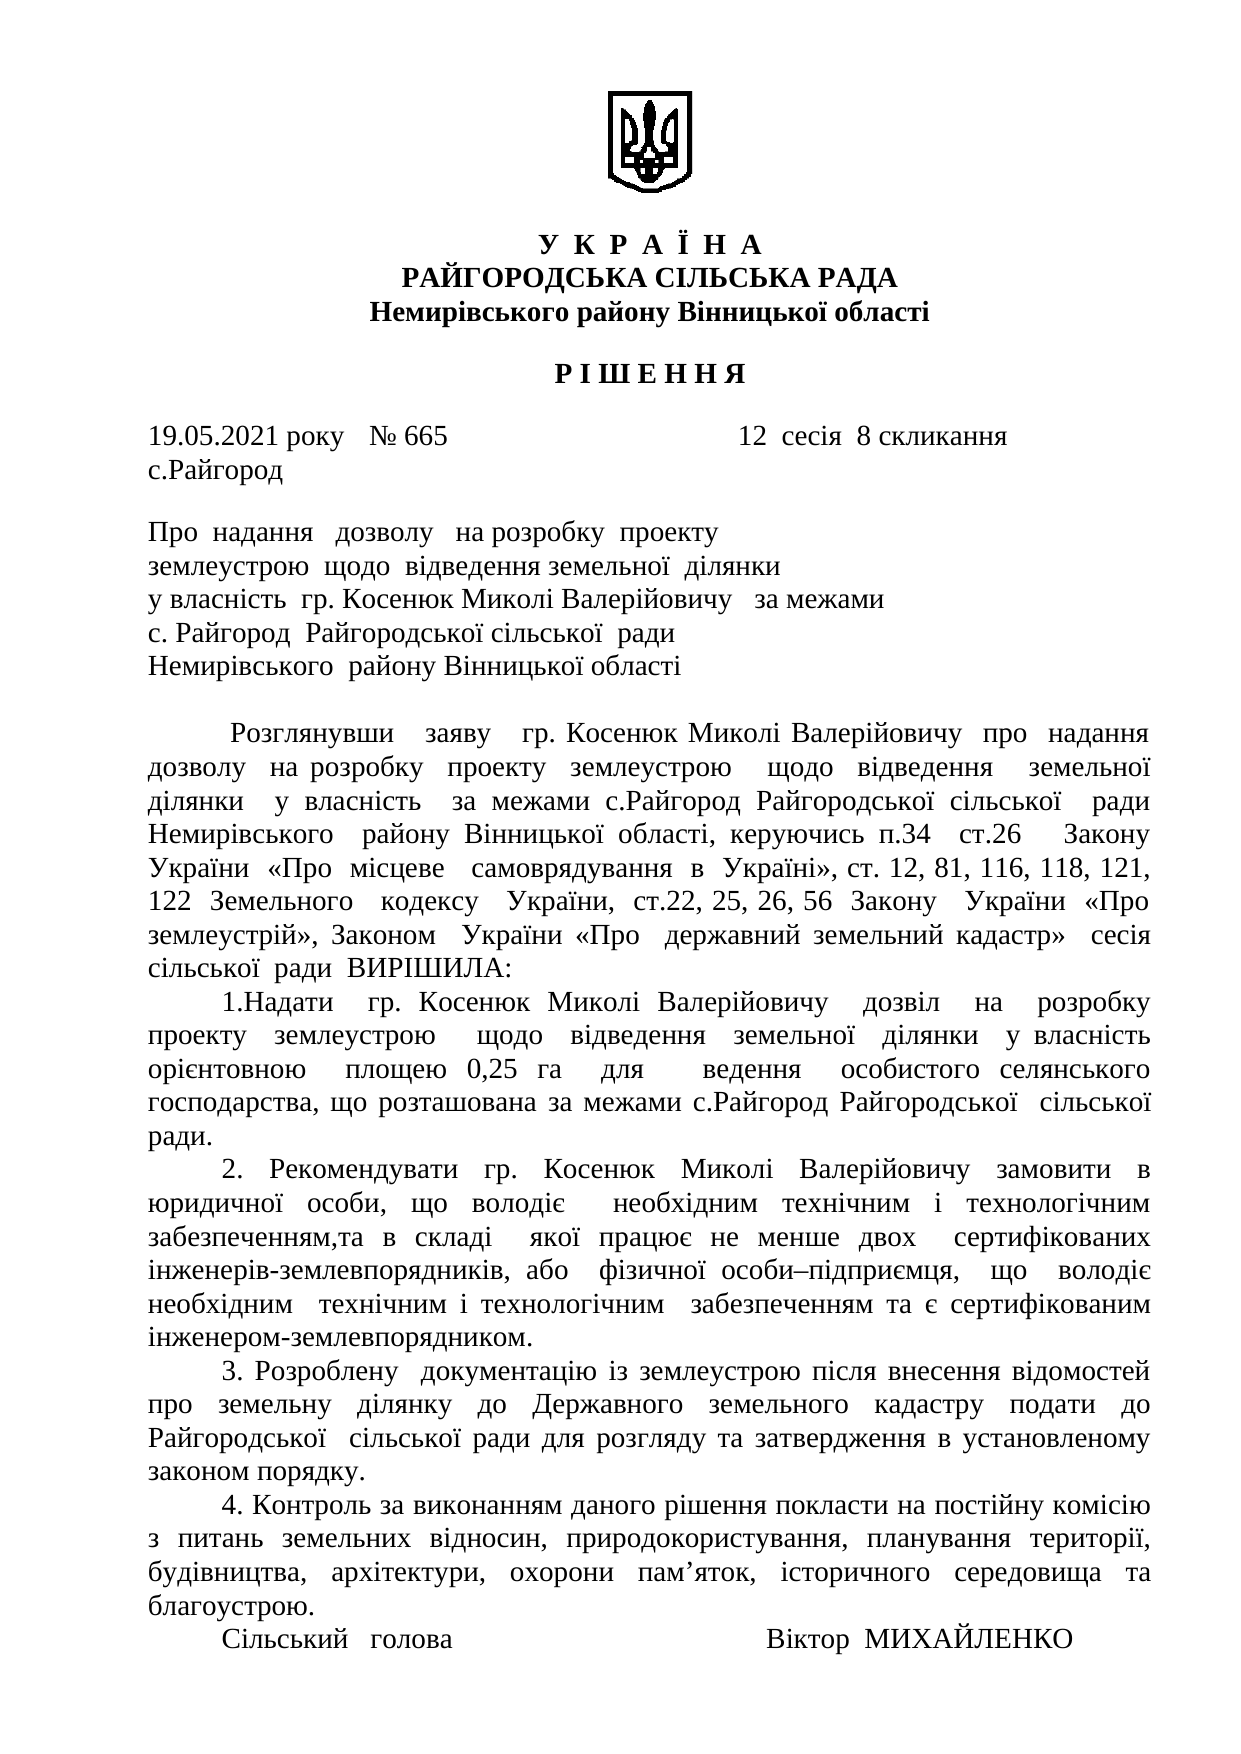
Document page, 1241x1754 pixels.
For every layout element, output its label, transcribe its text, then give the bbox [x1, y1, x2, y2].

text Розглянувши заяву гр. Косенюк Миколі Валерійовичу про надання дозволу на розробку проекту землеустрою щодо відведення земельної ділянки у власність за межами с.Райгород Райгородської сільської ради Немирівського району Вінницької області, керуючись п.34 ст.26 Закону України «Про місцеве самоврядування в Україні», ст. 12, 81, 116, 118, 121, 122 Земельного кодексу України, ст.22, 25, 26, 56 Закону України «Про землеустрій», Законом України «Про державний земельний кадастр» сесія сільської ради ВИРІШИЛА: [148, 716, 1152, 984]
text с. Райгород Райгородської сільської ради [148, 615, 1152, 648]
text 19.05.2021 року № 665 12 сесія 8 скликання [148, 418, 1152, 452]
list Сільський голова Віктор МИХАЙЛЕНКО [148, 1621, 1152, 1655]
text у власність гр. Косенюк Миколі Валерійовичу за межами [148, 581, 1152, 615]
picture [606, 88, 693, 194]
text Немирівського району Вінницької області [148, 294, 1152, 327]
text Про надання дозволу на розробку проекту [148, 514, 1152, 548]
title У К Р А Ї Н А [148, 227, 1152, 260]
text 2. Рекомендувати гр. Косенюк Миколі Валерійовичу замовити в юридичної особи, що володіє необхідним технічним і технологічним забезпеченням,та в складі якої працює не менше двох сертифікованих інженерів-землевпорядників, або фізичної особи–підприємця, що володіє необхідним технічним і технологічним забезпеченням та є сертифікованим інженером-землевпорядником. [148, 1152, 1152, 1353]
text Р І Ш Е Н Н Я [148, 356, 1152, 390]
text 1.Надати гр. Косенюк Миколі Валерійовичу дозвіл на розробку проекту землеустрою щодо відведення земельної ділянки у власність орієнтовною площею 0,25 га для ведення особистого селянського господарства, що розташована за межами с.Райгород Райгородської сільської ради. [148, 984, 1152, 1152]
text землеустрою щодо відведення земельної ділянки [148, 548, 1152, 581]
text Немирівського району Вінницької області [148, 648, 1152, 682]
list 4. Контроль за виконанням даного рішення покласти на постійну комісію з питань земельних відносин, природокористування, планування території, будівництва, архітектури, охорони пам’яток, історичного середовища та благоустрою. [148, 1487, 1152, 1621]
text 3. Розроблену документацію із землеустрою після внесення відомостей про земельну ділянку до Державного земельного кадастру подати до Райгородської сільської ради для розгляду та затвердження в установленому законом порядку. [148, 1353, 1152, 1487]
text с.Райгород [148, 452, 1152, 486]
subtitle РАЙГОРОДСЬКА СІЛЬСЬКА РАДА [148, 260, 1152, 294]
